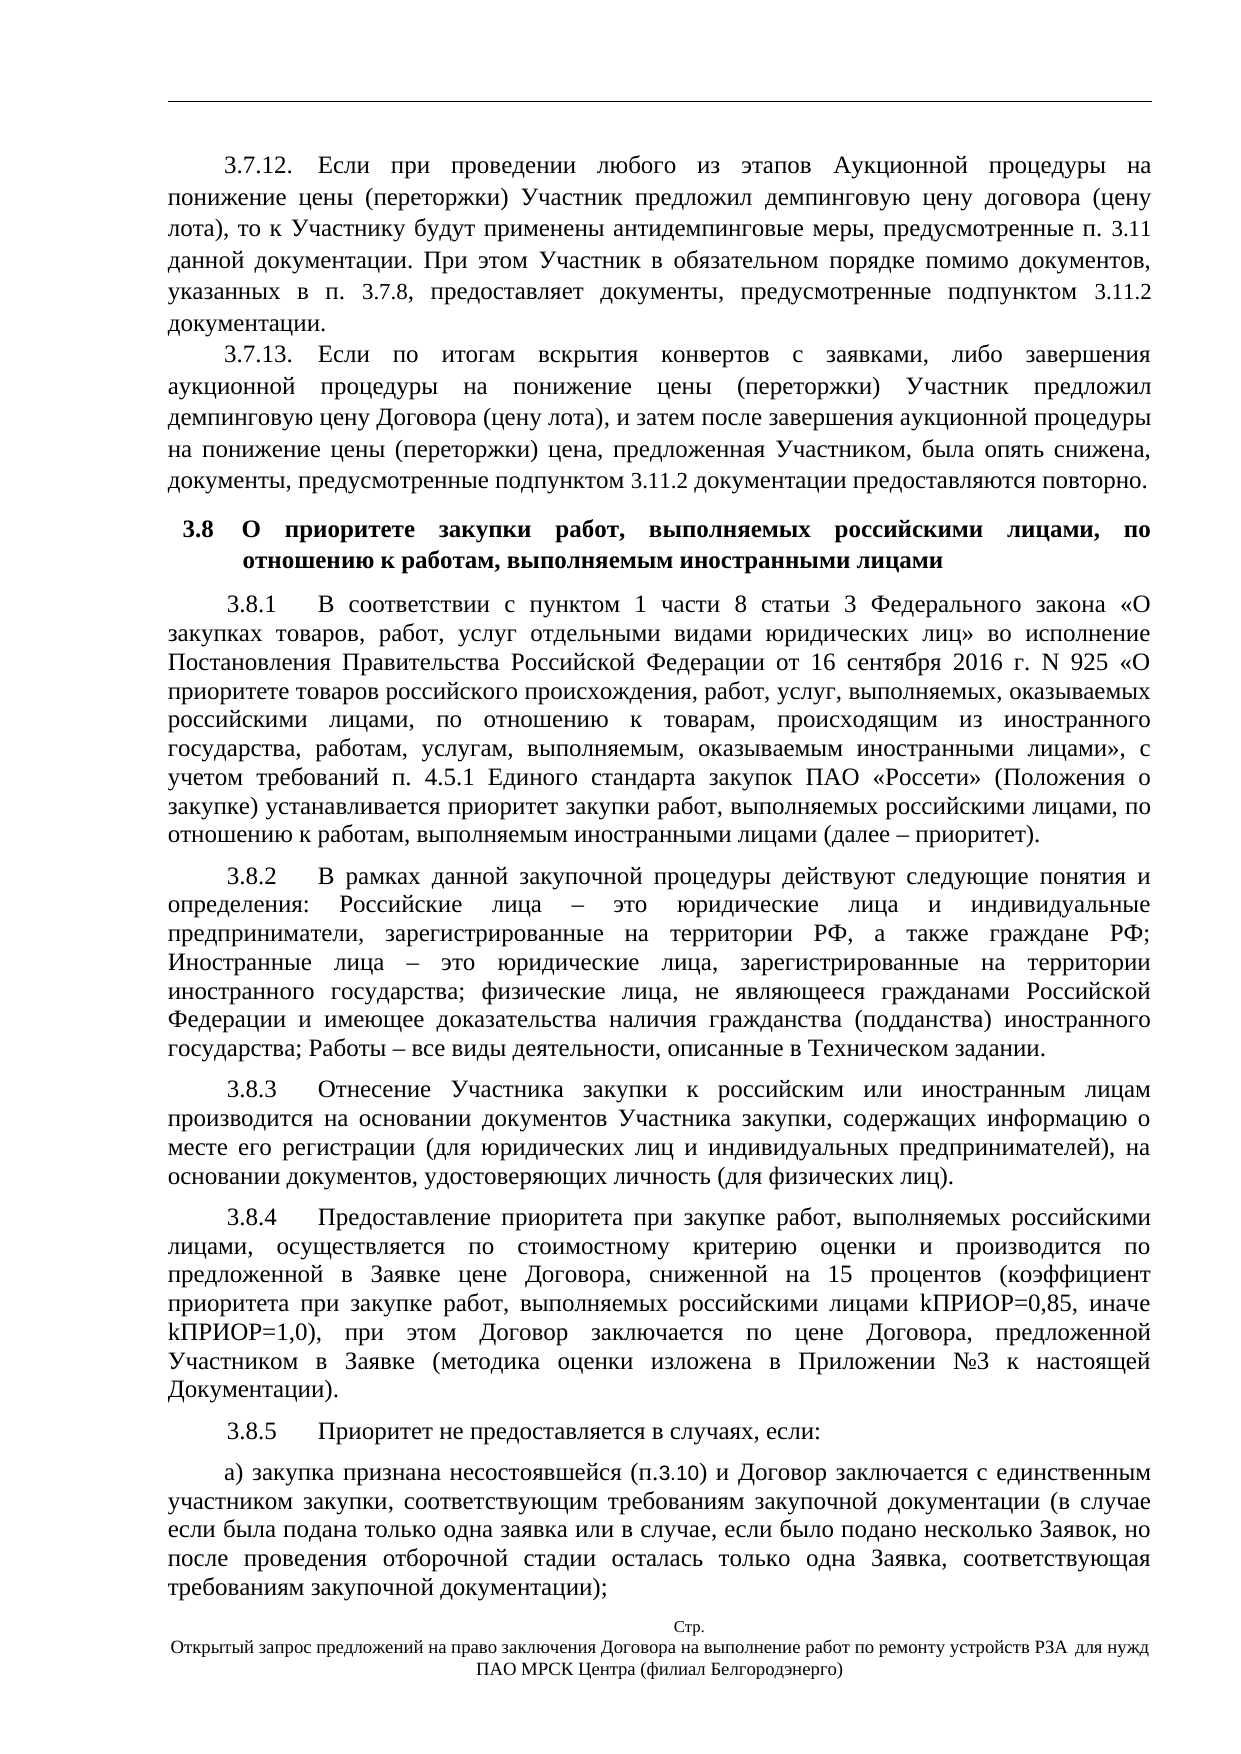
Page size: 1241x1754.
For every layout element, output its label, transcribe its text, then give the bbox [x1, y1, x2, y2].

subtitle Приоритет не предоставляется в случаях, если: [227, 1416, 1152, 1444]
list Если по итогам вскрытия конвертов с заявками, либо завершения аукционной процедуры на понижение цены (переторжки) Участник предложил демпинговую цену Договора (цену лота), и затем после завершения аукционной процедуры на понижение цены (переторжки) цена, предложенная Участником, была опять снижена, документы, предусмотренные подпунктом 3.11.2 документации предоставляются повторно. [168, 339, 1152, 494]
subtitle Предоставление приоритета при закупке работ, выполняемых российскими лицами, осуществляется по стоимостному критерию оценки и производится по предложенной в Заявке цене Договора, сниженной на 15 процентов (коэффициент приоритета при закупке работ, выполняемых российскими лицами kПРИОР=0,85, иначе kПРИОР=1,0), при этом Договор заключается по цене Договора, предложенной Участником в Заявке (методика оценки изложена в Приложении №3 к настоящей Документации). [168, 1202, 1152, 1403]
list Если при проведении любого из этапов Аукционной процедуры на понижение цены (переторжки) Участник предложил демпинговую цену договора (цену лота), то к Участнику будут применены антидемпинговые меры, предусмотренные п. 3.11 данной документации. При этом Участник в обязательном порядке помимо документов, указанных в п. 3.7.8, предоставляет документы, предусмотренные подпунктом 3.11.2 документации. [168, 150, 1152, 337]
subtitle В соответствии с пунктом 1 части 8 статьи 3 Федерального закона «О закупках товаров, работ, услуг отдельными видами юридических лиц» во исполнение Постановления Правительства Российской Федерации от 16 сентября 2016 г. N 925 «О приоритете товаров российского происхождения, работ, услуг, выполняемых, оказываемых российскими лицами, по отношению к товарам, происходящим из иностранного государства, работам, услугам, выполняемым, оказываемым иностранными лицами», с учетом требований п. 4.5.1 Единого стандарта закупок ПАО «Россети» (Положения о закупке) устанавливается приоритет закупки работ, выполняемых российскими лицами, по отношению к работам, выполняемым иностранными лицами (далее – приоритет). [168, 589, 1152, 848]
text а) закупка признана несостоявшейся (п.3.10) и Договор заключается с единственным участником закупки, соответствующим требованиям закупочной документации (в случае если была подана только одна заявка или в случае, если было подано несколько Заявок, но после проведения отборочной стадии осталась только одна Заявка, соответствующая требованиям закупочной документации); [168, 1457, 1152, 1601]
subtitle Отнесение Участника закупки к российским или иностранным лицам производится на основании документов Участника закупки, содержащих информацию о месте его регистрации (для юридических лиц и индивидуальных предпринимателей), на основании документов, удостоверяющих личность (для физических лиц). [168, 1074, 1152, 1189]
subtitle В рамках данной закупочной процедуры действуют следующие понятия и определения: Российские лица – это юридические лица и индивидуальные предприниматели, зарегистрированные на территории РФ, а также граждане РФ; Иностранные лица – это юридические лица, зарегистрированные на территории иностранного государства; физические лица, не являющееся гражданами Российской Федерации и имеющее доказательства наличия гражданства (подданства) иностранного государства; Работы – все виды деятельности, описанные в Техническом задании. [168, 861, 1152, 1062]
subtitle О приоритете закупки работ, выполняемых российскими лицами, по отношению к работам, выполняемым иностранными лицами [182, 514, 1152, 574]
